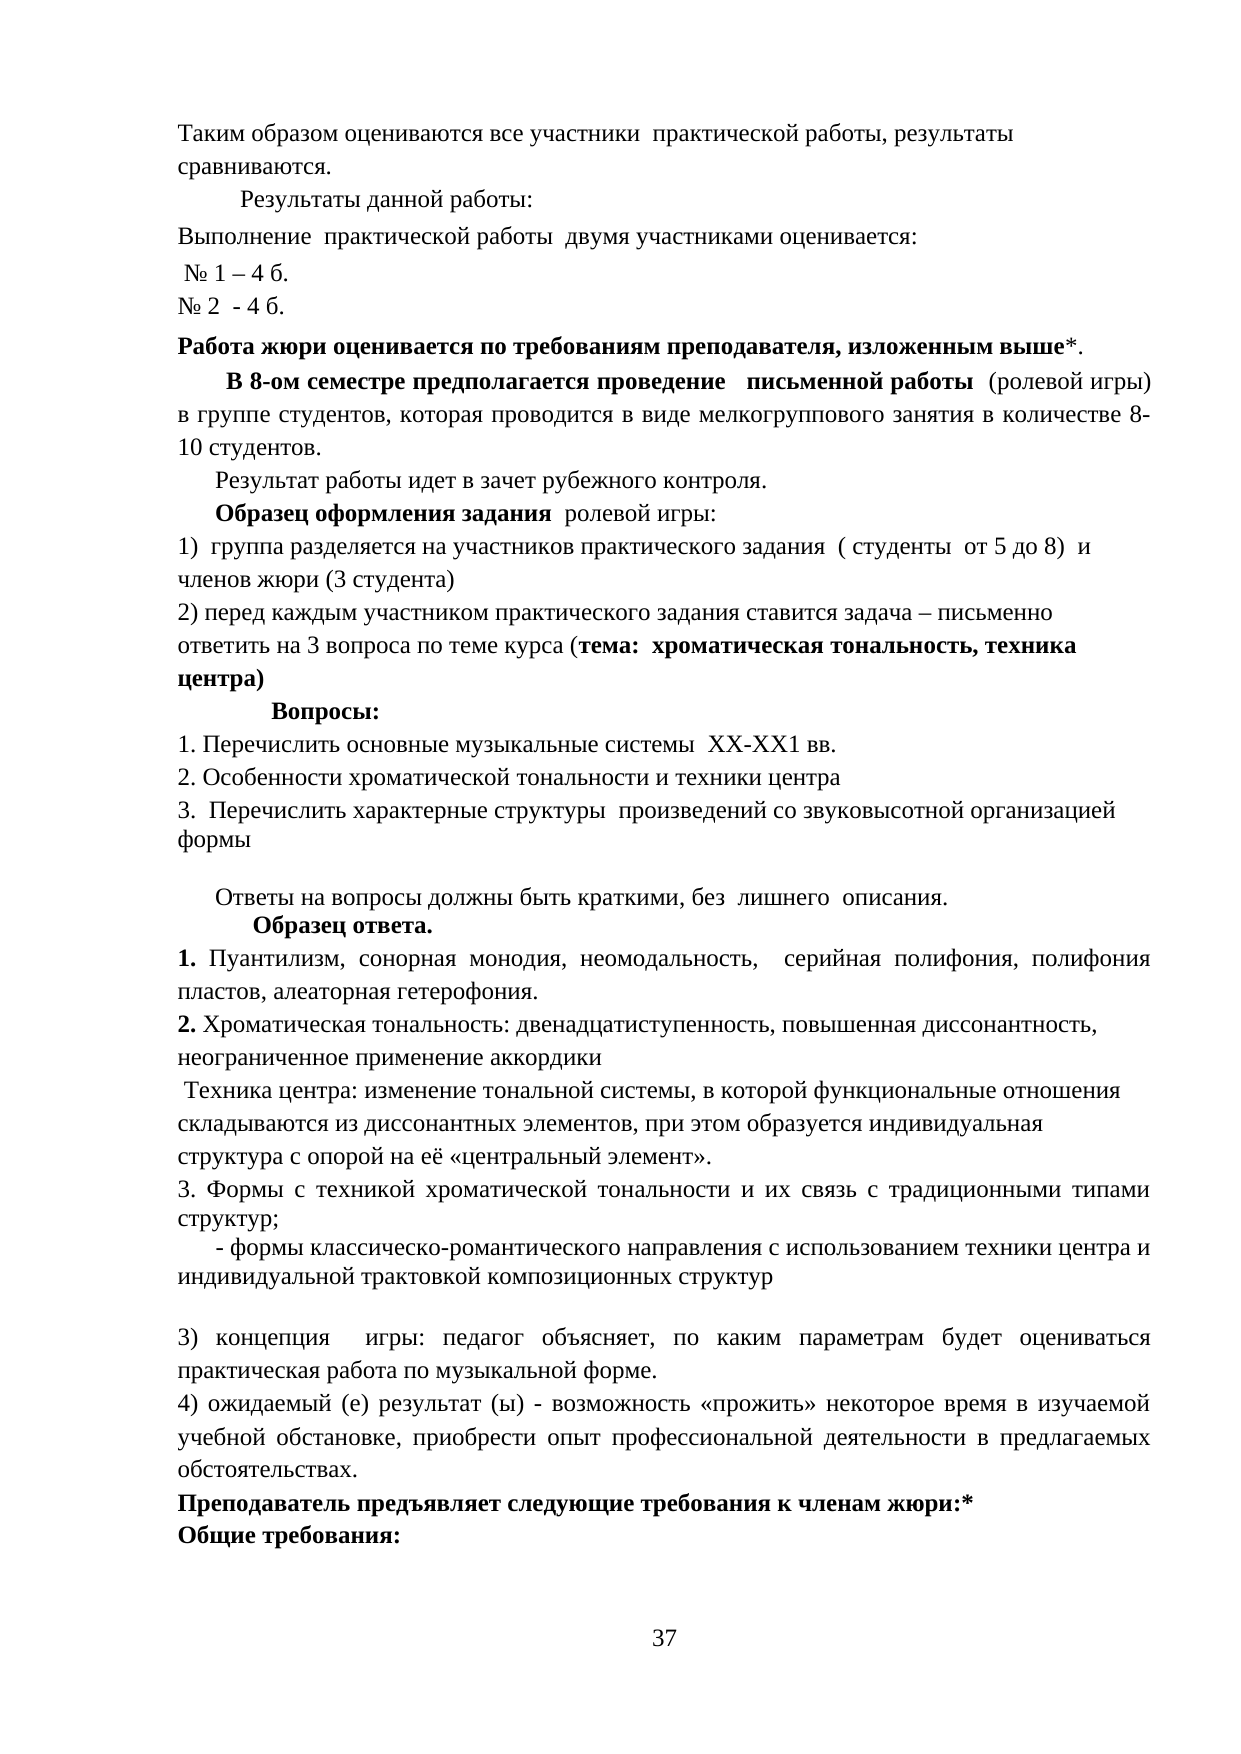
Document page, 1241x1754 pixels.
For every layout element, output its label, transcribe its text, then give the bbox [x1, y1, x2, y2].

text Таким образом оцениваются все участники практической работы, результаты сравниваются. [177, 118, 1152, 180]
text 3. Перечислить характерные структуры произведений со звуковысотной организацией формы [177, 795, 1152, 853]
text 1. Перечислить основные музыкальные системы ХХ-ХХ1 вв. [177, 729, 1152, 758]
text 1) группа разделяется на участников практического задания ( студенты от 5 до 8) и членов жюри (3 студента) [177, 531, 1152, 593]
text Результат работы идет в зачет рубежного контроля. [177, 465, 1152, 494]
text Вопросы: [177, 696, 1152, 725]
text Работа жюри оценивается по требованиям преподавателя, изложенным выше*. [177, 324, 1152, 362]
text № 1 – 4 б. [177, 258, 1152, 287]
text Выполнение практической работы двумя участниками оценивается: [177, 221, 1152, 250]
text Образец ответа. [177, 910, 1152, 939]
text 2. Хроматическая тональность: двенадцатиступенность, повышенная диссонантность, неограниченное применение аккордики [177, 1009, 1152, 1071]
text 3. Формы с техникой хроматической тональности и их связь с традиционными типами структур; [177, 1174, 1152, 1232]
text Преподаватель предъявляет следующие требования к членам жюри:* [177, 1488, 1152, 1516]
text 2. Особенности хроматической тональности и техники центра [177, 762, 1152, 791]
text - формы классическо-романтического направления с использованием техники центра и индивидуальной трактовкой композиционных структур [177, 1232, 1152, 1289]
text № 2 - 4 б. [177, 291, 1152, 320]
text 4) ожидаемый (е) результат (ы) - возможность «прожить» некоторое время в изучаемой учебной обстановке, приобрести опыт профессиональной деятельности в предлагаемых обстоятельствах. [177, 1388, 1152, 1483]
text В 8-ом семестре предполагается проведение письменной работы (ролевой игры) в группе студентов, которая проводится в виде мелкогруппового занятия в количестве 8-10 студентов. [177, 366, 1152, 461]
text Техника центра: изменение тональной системы, в которой функциональные отношения складываются из диссонантных элементов, при этом образуется индивидуальная структура с опорой на её «центральный элемент». [177, 1075, 1152, 1170]
text 1. Пуантилизм, сонорная монодия, неомодальность, серийная полифония, полифония пластов, алеаторная гетерофония. [177, 943, 1152, 1005]
text Ответы на вопросы должны быть краткими, без лишнего описания. [215, 882, 1152, 910]
text 2) перед каждым участником практического задания ставится задача – письменно ответить на 3 вопроса по теме курса (тема: хроматическая тональность, техника центра) [177, 597, 1152, 692]
text Общие требования: [177, 1521, 1152, 1549]
text Образец оформления задания ролевой игры: [177, 498, 1152, 527]
text Результаты данной работы: [177, 184, 1152, 213]
text 3) концепция игры: педагог объясняет, по каким параметрам будет оцениваться практическая работа по музыкальной форме. [177, 1322, 1152, 1384]
